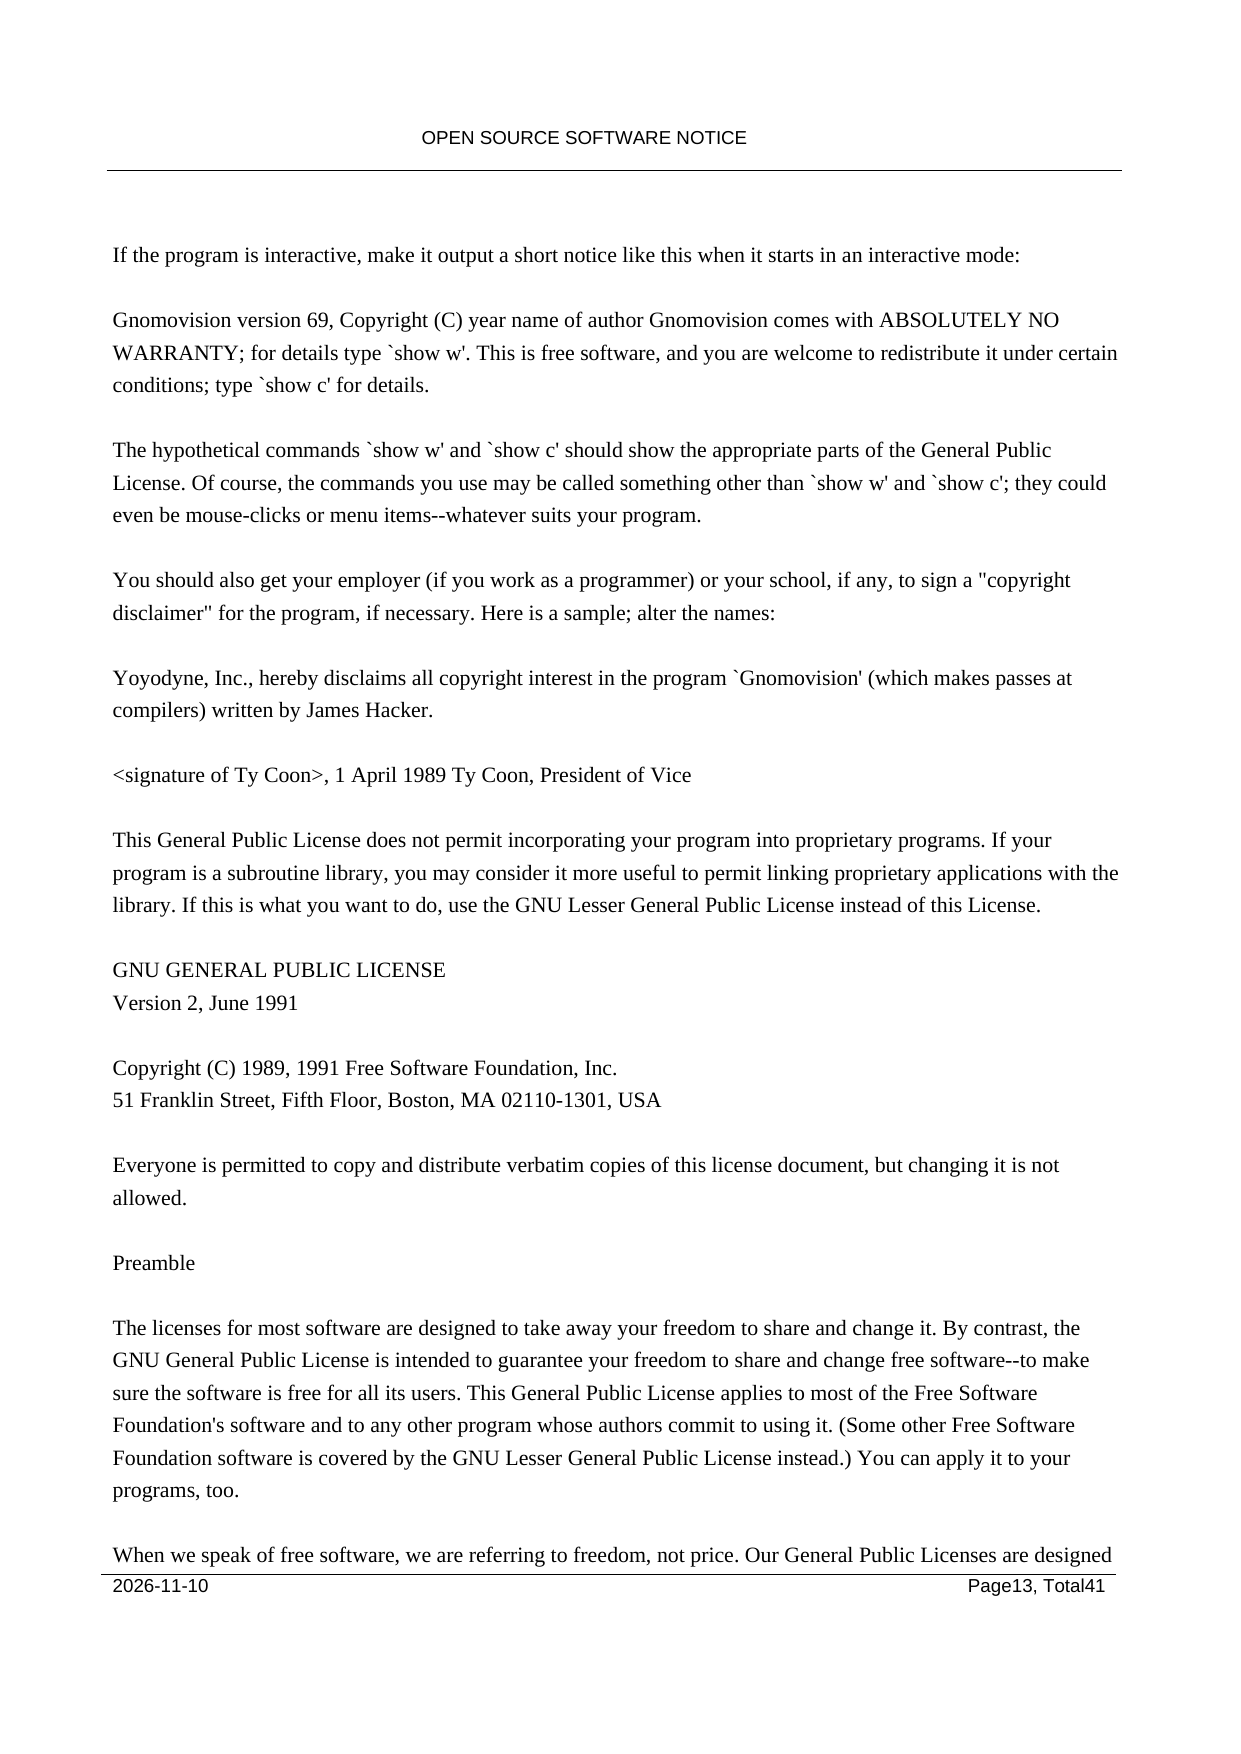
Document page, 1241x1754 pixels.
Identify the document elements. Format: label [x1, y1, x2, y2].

text [112, 206, 1128, 1571]
